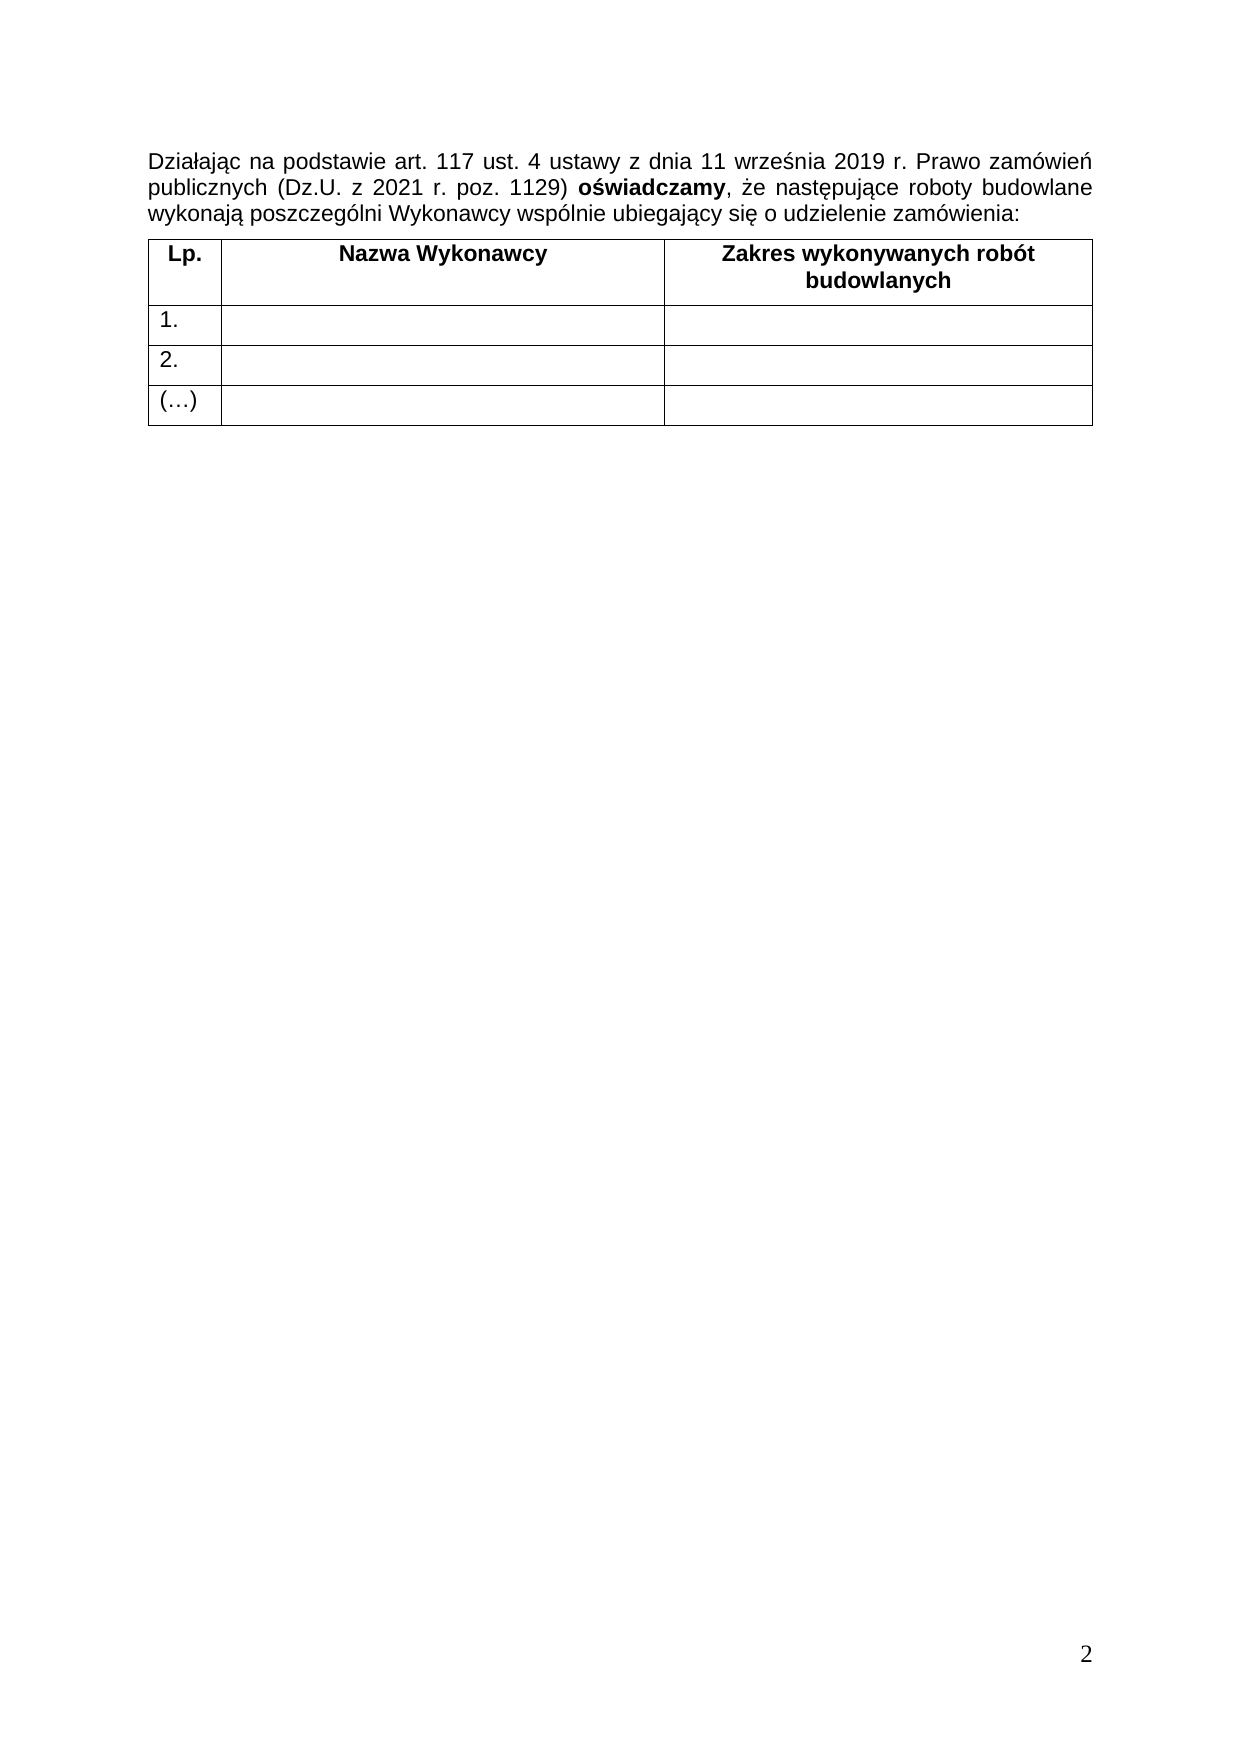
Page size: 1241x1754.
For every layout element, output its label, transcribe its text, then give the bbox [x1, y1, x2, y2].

table_header Nazwa Wykonawcy [222, 240, 664, 305]
table_header Zakres wykonywanych robót budowlanych [665, 240, 1092, 305]
table_cell (…) [149, 386, 221, 425]
table_cell [222, 346, 664, 385]
table_cell [222, 306, 664, 345]
text Działając na podstawie art. 117 ust. 4 ustawy z dnia 11 września 2019 r. Prawo zamówień publicznych (Dz.U. z 2021 r. poz. 1129) oświadczamy, że następujące roboty budowlane wykonają poszczególni Wykonawcy wspólnie ubiegający się o udzielenie zamówienia: [148, 148, 1093, 227]
table_cell [665, 346, 1092, 385]
table_cell 1. [149, 306, 221, 345]
table_cell [665, 386, 1092, 425]
table_header Lp. [149, 240, 221, 305]
table_cell [665, 306, 1092, 345]
table_cell 2. [149, 346, 221, 385]
table_cell [222, 386, 664, 425]
